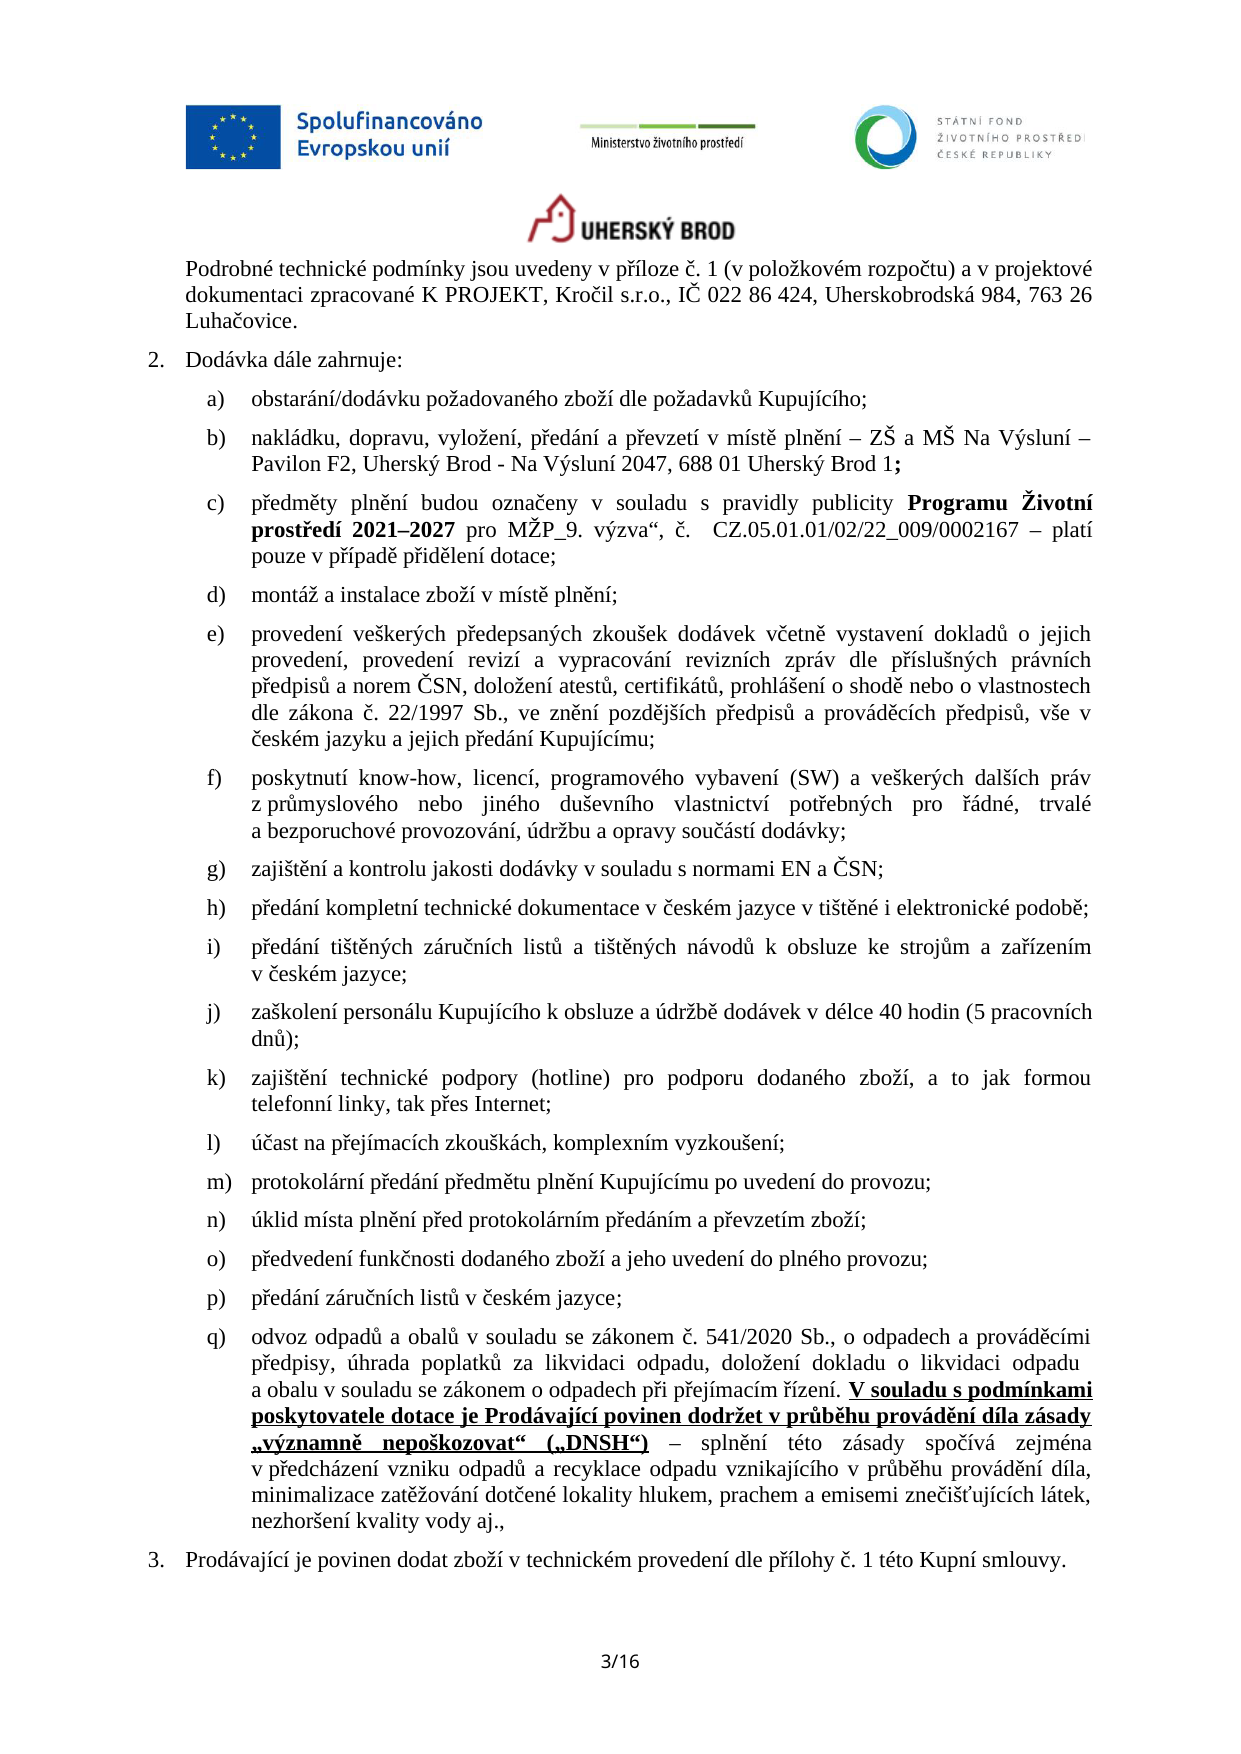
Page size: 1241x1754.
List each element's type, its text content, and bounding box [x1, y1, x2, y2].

list předání tištěných záručních listů a tištěných návodů k obsluze ke strojům a zařízením v českém jazyce; [207, 933, 1093, 986]
list Prodávající je povinen dodat zboží v technickém provedení dle přílohy č. 1 této Kupní smlouvy. [148, 1546, 1093, 1573]
list předání kompletní technické dokumentace v českém jazyce v tištěné i elektronické podobě; [207, 894, 1093, 921]
list účast na přejímacích zkouškách, komplexním vyzkoušení; [207, 1129, 1093, 1155]
list zaškolení personálu Kupujícího k obsluze a údržbě dodávek v délce 40 hodin (5 pracovních dnů); [207, 998, 1093, 1051]
list zajištění technické podpory (hotline) pro podporu dodaného zboží, a to jak formou telefonní linky, tak přes Internet; [207, 1064, 1093, 1116]
list Podrobné technické podmínky jsou uvedeny v příloze č. 1 (v položkovém rozpočtu) a v projektové dokumentaci zpracované K PROJEKT, Kročil s.r.o., IČ 022 86 424, Uherskobrodská 984, 763 26 Luhačovice. [185, 148, 1093, 334]
list provedení veškerých předepsaných zkoušek dodávek včetně vystavení dokladů o jejich provedení, provedení revizí a vypracování revizních zpráv dle příslušných právních předpisů a norem ČSN, doložení atestů, certifikátů, prohlášení o shodě nebo o vlastnostech dle zákona č. 22/1997 Sb., ve znění pozdějších předpisů a prováděcích předpisů, vše v českém jazyku a jejich předání Kupujícímu; [207, 620, 1093, 751]
list předvedení funkčnosti dodaného zboží a jeho uvedení do plného provozu; [207, 1245, 1093, 1272]
list úklid místa plnění před protokolárním předáním a převzetím zboží; [207, 1207, 1093, 1233]
list protokolární předání předmětu plnění Kupujícímu po uvedení do provozu; [207, 1168, 1093, 1194]
list zajištění a kontrolu jakosti dodávky v souladu s normami EN a ČSN; [207, 856, 1093, 882]
list poskytnutí know-how, licencí, programového vybavení (SW) a veškerých dalších práv z průmyslového nebo jiného duševního vlastnictví potřebných pro řádné, trvalé a bezporuchové provozování, údržbu a opravy součástí dodávky; [207, 764, 1093, 843]
list odvoz odpadů a obalů v souladu se zákonem č. 541/2020 Sb., o odpadech a prováděcími předpisy, úhrada poplatků za likvidaci odpadu, doložení dokladu o likvidaci odpadu a obalu v souladu se zákonem o odpadech při přejímacím řízení. V souladu s podmínkami poskytovatele dotace je Prodávající povinen dodržet v průběhu provádění díla zásady „významně nepoškozovat“ („DNSH“) – splnění této zásady spočívá zejména v předcházení vzniku odpadů a recyklace odpadu vznikajícího v průběhu provádění díla, minimalizace zatěžování dotčené lokality hlukem, prachem a emisemi znečišťujících látek, nezhoršení kvality vody aj., [207, 1323, 1093, 1534]
list montáž a instalace zboží v místě plnění; [207, 581, 1093, 607]
list nakládku, dopravu, vyložení, předání a převzetí v místě plnění – ZŠ a MŠ Na Výsluní – Pavilon F2, Uherský Brod - Na Výsluní 2047, 688 01 Uherský Brod 1; [207, 424, 1093, 477]
list Dodávka dále zahrnuje: [148, 346, 1093, 373]
list předměty plnění budou označeny v souladu s pravidly publicity Programu Životní prostředí 2021–2027 pro MŽP_9. výzva“, č. CZ.05.01.01/02/22_009/0002167 – platí pouze v případě přidělení dotace; [207, 489, 1093, 568]
list předání záručních listů v českém jazyce; [207, 1284, 1093, 1311]
list obstarání/dodávku požadovaného zboží dle požadavků Kupujícího; [207, 385, 1093, 412]
